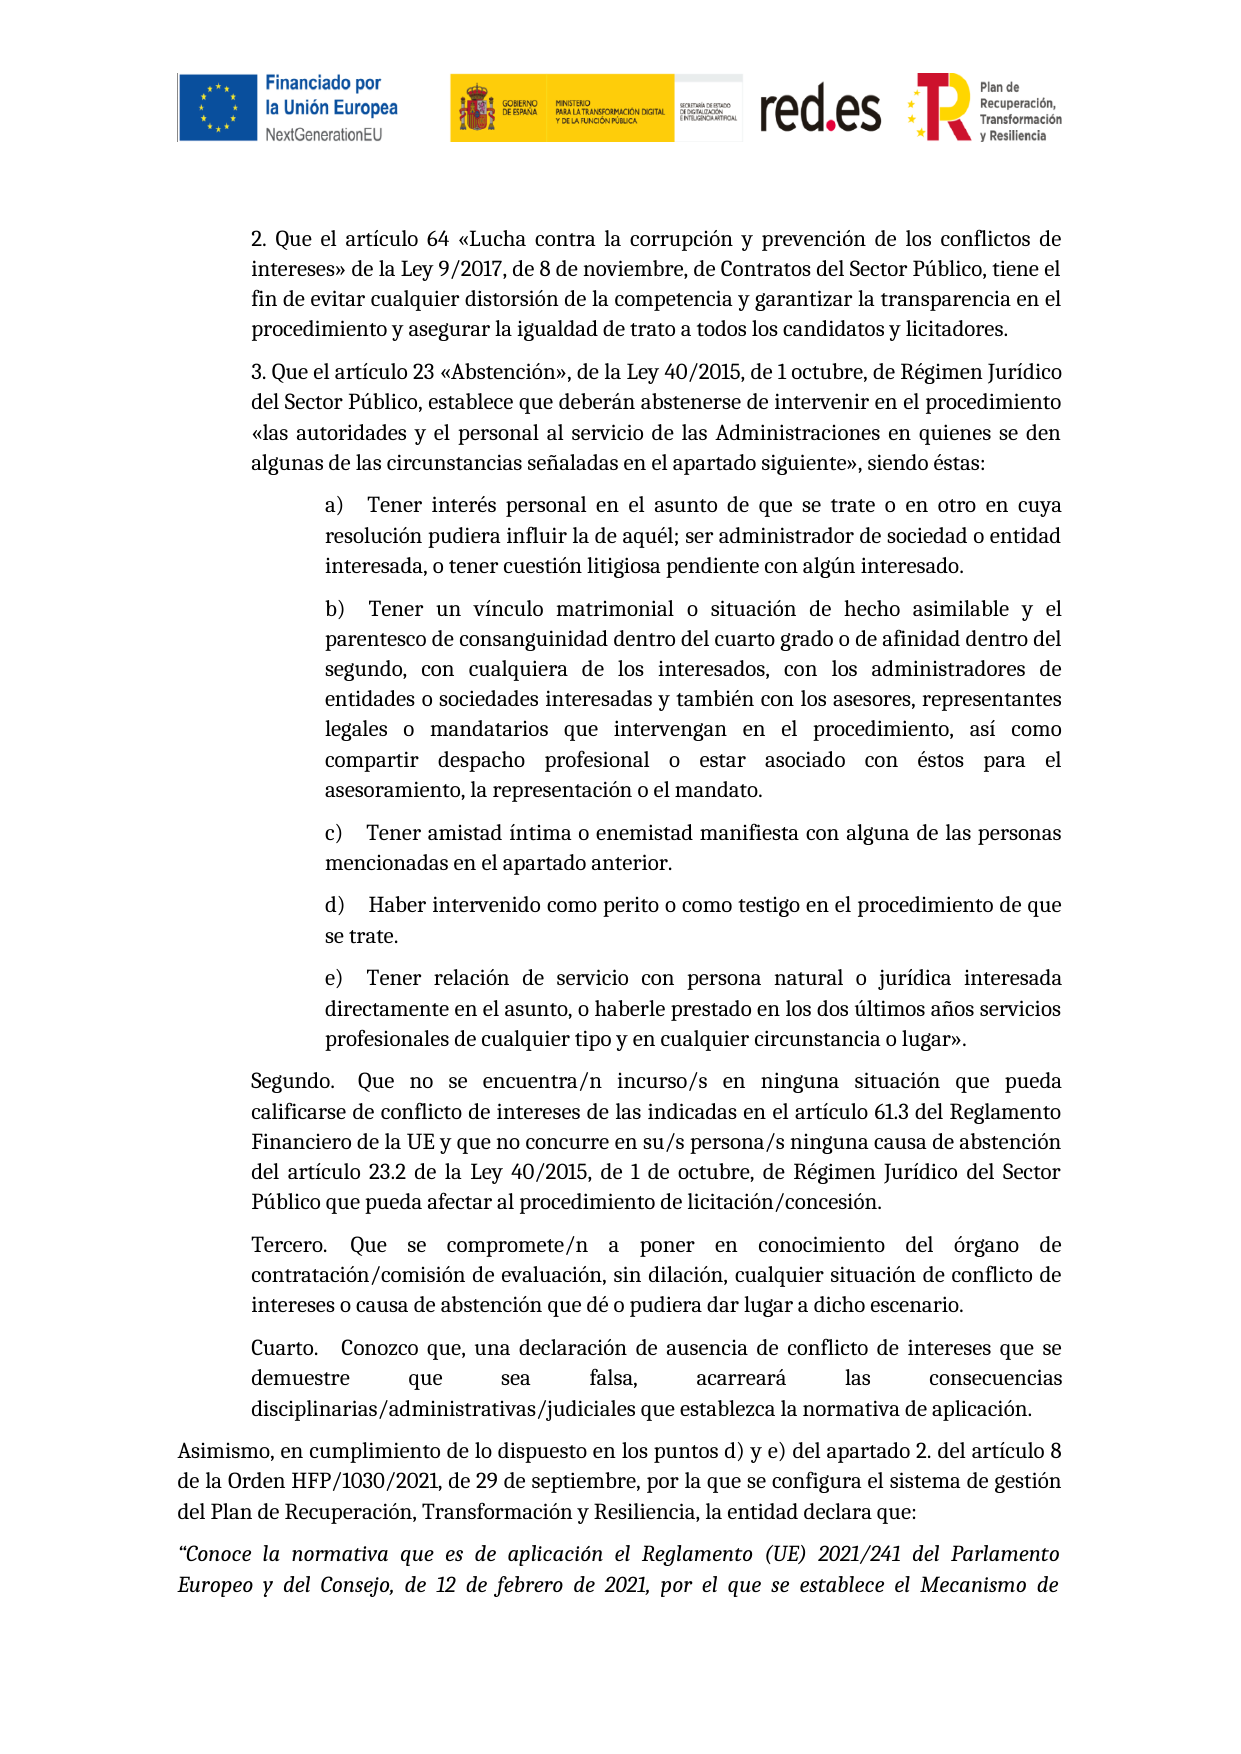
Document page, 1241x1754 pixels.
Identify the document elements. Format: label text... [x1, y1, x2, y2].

text Segundo. Que no se encuentra/n incurso/s en ninguna situación que pueda calificarse de conflicto de intereses de las indicadas en el artículo 61.3 del Reglamento Financiero de la UE y que no concurre en su/s persona/s ninguna causa de abstención del artículo 23.2 de la Ley 40/2015, de 1 de octubre, de Régimen Jurídico del Sector Público que pueda afectar al procedimiento de licitación/concesión. [251, 1068, 1063, 1215]
text 2. Que el artículo 64 «Lucha contra la corrupción y prevención de los conflictos de intereses» de la Ley 9/2017, de 8 de noviembre, de Contratos del Sector Público, tiene el fin de evitar cualquier distorsión de la competencia y garantizar la transparencia en el procedimiento y asegurar la igualdad de trato a todos los candidatos y licitadores. [251, 226, 1063, 342]
text 3. Que el artículo 23 «Abstención», de la Ley 40/2015, de 1 octubre, de Régimen Jurídico del Sector Público, establece que deberán abstenerse de intervenir en el procedimiento «las autoridades y el personal al servicio de las Administraciones en quienes se den algunas de las circunstancias señaladas en el apartado siguiente», siendo éstas: [251, 359, 1063, 476]
text b) Tener un vínculo matrimonial o situación de hecho asimilable y el parentesco de consanguinidad dentro del cuarto grado o de afinidad dentro del segundo, con cualquiera de los interesados, con los administradores de entidades o sociedades interesadas y también con los asesores, representantes legales o mandatarios que intervengan en el procedimiento, así como compartir despacho profesional o estar asociado con éstos para el asesoramiento, la representación o el mandato. [325, 595, 1063, 803]
text Tercero. Que se compromete/n a poner en conocimiento del órgano de contratación/comisión de evaluación, sin dilación, cualquier situación de conflicto de intereses o causa de abstención que dé o pudiera dar lugar a dicho escenario. [251, 1232, 1063, 1318]
text e) Tener relación de servicio con persona natural o jurídica interesada directamente en el asunto, o haberle prestado en los dos últimos años servicios profesionales de cualquier tipo y en cualquier circunstancia o lugar». [325, 965, 1063, 1052]
text Asimismo, en cumplimiento de lo dispuesto en los puntos d) y e) del apartado 2. del artículo 8 de la Orden HFP/1030/2021, de 29 de septiembre, por la que se configura el sistema de gestión del Plan de Recuperación, Transformación y Resiliencia, la entidad declara que: [177, 1438, 1063, 1525]
text c) Tener amistad íntima o enemistad manifiesta con alguna de las personas mencionadas en el apartado anterior. [325, 819, 1063, 876]
text a) Tener interés personal en el asunto de que se trate o en otro en cuya resolución pudiera influir la de aquél; ser administrador de sociedad o entidad interesada, o tener cuestión litigiosa pendiente con algún interesado. [325, 492, 1063, 579]
text Cuarto. Conozco que, una declaración de ausencia de conflicto de intereses que se demuestre que sea falsa, acarreará las consecuencias disciplinarias/administrativas/judiciales que establezca la normativa de aplicación. [251, 1335, 1063, 1422]
picture [177, 73, 1063, 142]
text d) Haber intervenido como perito o como testigo en el procedimiento de que se trate. [325, 892, 1063, 949]
